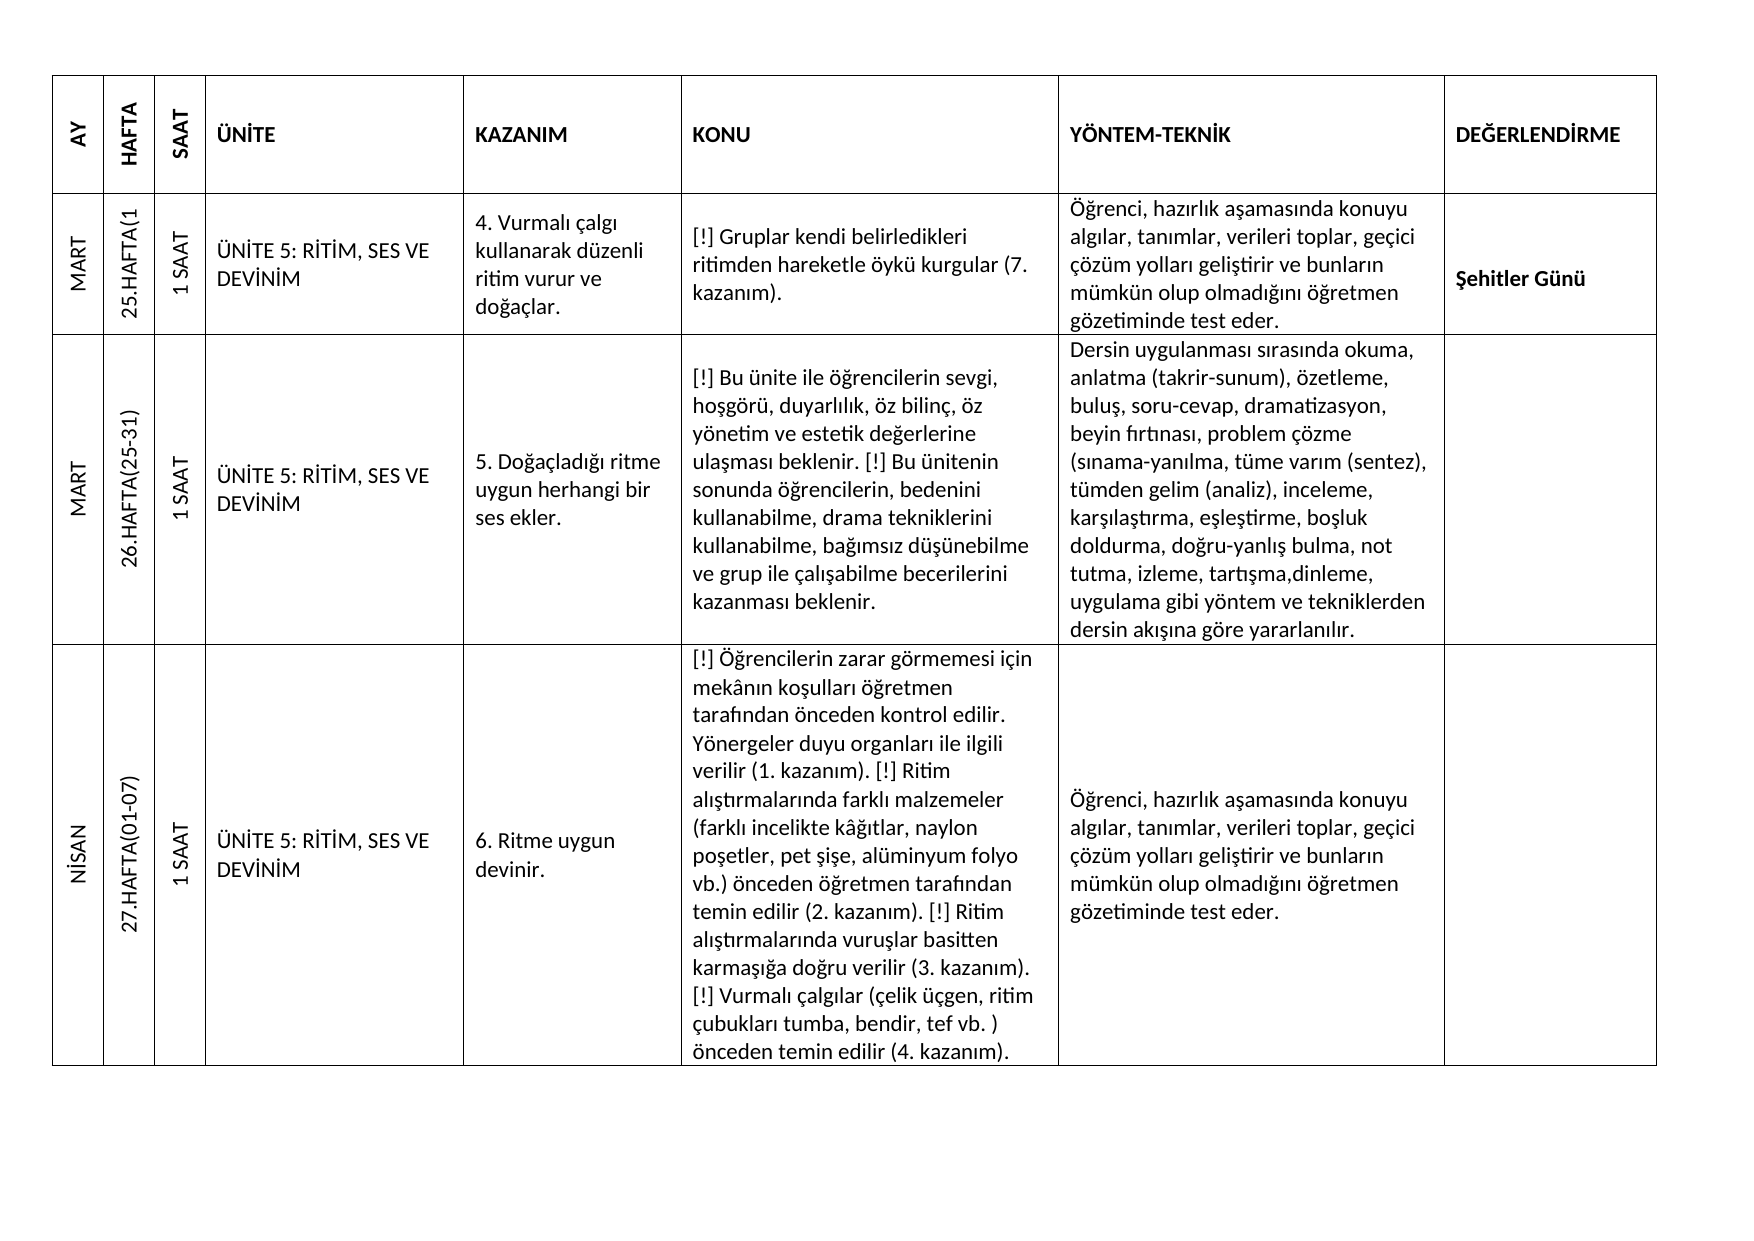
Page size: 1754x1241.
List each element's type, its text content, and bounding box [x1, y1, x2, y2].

table_header KAZANIM [464, 76, 681, 193]
table_cell 25.HAFTA(18-24) [104, 194, 154, 334]
table_cell [1445, 335, 1656, 643]
table_cell 4. Vurmalı çalgı kullanarak düzenli ritim vurur ve doğaçlar. [464, 194, 681, 334]
table_cell 26.HAFTA(25-31) [104, 335, 154, 643]
table_cell Öğrenci, hazırlık aşamasında konuyu algılar, tanımlar, verileri toplar, geçici çözüm yolları geliştirir ve bunların mümkün olup olmadığını öğretmen gözetiminde test eder. [1059, 194, 1444, 334]
table_cell 1 SAAT [155, 335, 205, 643]
table_cell 1 SAAT [155, 194, 205, 334]
table_cell ÜNİTE 5: RİTİM, SES VE DEVİNİM [206, 335, 463, 643]
table_header YÖNTEM-TEKNİK [1059, 76, 1444, 193]
table_cell NİSAN [53, 645, 103, 1065]
table_header AY [53, 76, 103, 193]
table_cell ÜNİTE 5: RİTİM, SES VE DEVİNİM [206, 645, 463, 1065]
table_cell 1 SAAT [155, 645, 205, 1065]
table_cell [!] Bu ünite ile öğrencilerin sevgi, hoşgörü, duyarlılık, öz bilinç, öz yönetim ve estetik değerlerine ulaşması beklenir. [!] Bu ünitenin sonunda öğrencilerin, bedenini kullanabilme, drama tekniklerini kullanabilme, bağımsız düşünebilme ve grup ile çalışabilme becerilerini kazanması beklenir. [682, 335, 1058, 643]
table_header DEĞERLENDİRME [1445, 76, 1656, 193]
table_cell [!] Öğrencilerin zarar görmemesi için mekânın koşulları öğretmen tarafından önceden kontrol edilir. Yönergeler duyu organları ile ilgili verilir (1. kazanım). [!] Ritim alıştırmalarında farklı malzemeler (farklı incelikte kâğıtlar, naylon poşetler, pet şişe, alüminyum folyo vb.) önceden öğretmen tarafından temin edilir (2. kazanım). [!] Ritim alıştırmalarında vuruşlar basitten karmaşığa doğru verilir (3. kazanım). [!] Vurmalı çalgılar (çelik üçgen, ritim çubukları tumba, bendir, tef vb. ) önceden temin edilir (4. kazanım). [682, 645, 1058, 1065]
table_cell MART [53, 194, 103, 334]
table_header ÜNİTE [206, 76, 463, 193]
table_cell Öğrenci, hazırlık aşamasında konuyu algılar, tanımlar, verileri toplar, geçici çözüm yolları geliştirir ve bunların mümkün olup olmadığını öğretmen gözetiminde test eder. [1059, 645, 1444, 1065]
table_cell [!] Gruplar kendi belirledikleri ritimden hareketle öykü kurgular (7. kazanım). [682, 194, 1058, 334]
table_cell 5. Doğaçladığı ritme uygun herhangi bir ses ekler. [464, 335, 681, 643]
table_cell ÜNİTE 5: RİTİM, SES VE DEVİNİM [206, 194, 463, 334]
table_cell [1445, 645, 1656, 1065]
table_header SAAT [155, 76, 205, 193]
table_cell MART [53, 335, 103, 643]
table_cell Şehitler Günü [1445, 194, 1656, 334]
table_cell 27.HAFTA(01-07) [104, 645, 154, 1065]
table_cell 6. Ritme uygun devinir. [464, 645, 681, 1065]
table_header HAFTA [104, 76, 154, 193]
table_header KONU [682, 76, 1058, 193]
